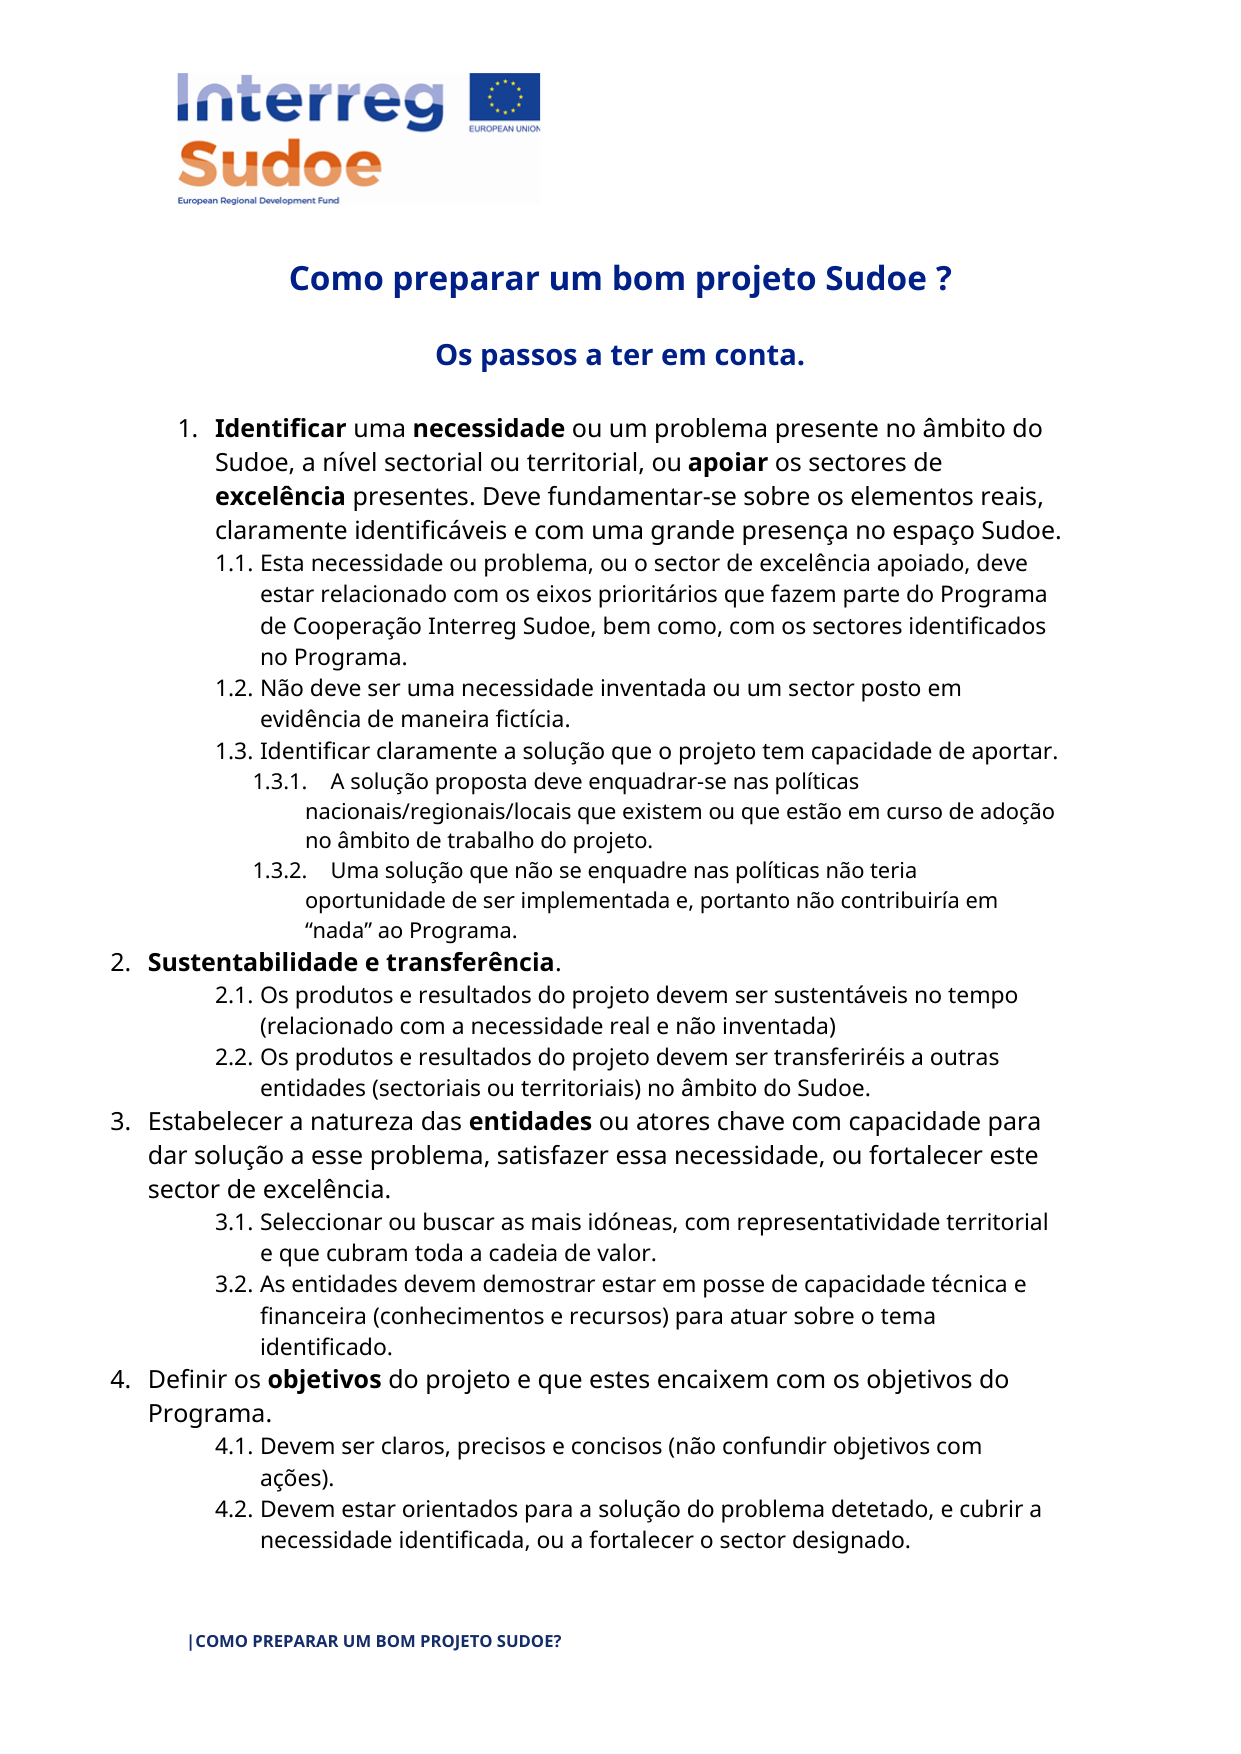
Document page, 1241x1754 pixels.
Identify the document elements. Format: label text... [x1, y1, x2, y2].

text Os passos a ter em conta. [177, 336, 1063, 373]
list Sustentabilidade e transferência. [110, 944, 1063, 979]
list A solução proposta deve enquadrar-se nas políticas nacionais/regionais/locais que existem ou que estão em curso de adoção no âmbito de trabalho do projeto. [252, 766, 1063, 855]
list Os produtos e resultados do projeto devem ser transferiréis a outras entidades (sectoriais ou territoriais) no âmbito do Sudoe. [215, 1041, 1063, 1104]
list Identificar uma necessidade ou um problema presente no âmbito do Sudoe, a nível sectorial ou territorial, ou apoiar os sectores de excelência presentes. Deve fundamentar-se sobre os elementos reais, claramente identificáveis e com uma grande presença no espaço Sudoe. [177, 411, 1063, 547]
list Identificar claramente a solução que o projeto tem capacidade de aportar. [215, 734, 1063, 766]
list Definir os objetivos do projeto e que estes encaixem com os objetivos do Programa. [110, 1362, 1063, 1430]
list Devem ser claros, precisos e concisos (não confundir objetivos com ações). [215, 1430, 1063, 1493]
list Uma solução que não se enquadre nas políticas não teria oportunidade de ser implementada e, portanto não contribuiría em “nada” ao Programa. [252, 855, 1063, 944]
list Seleccionar ou buscar as mais idóneas, com representatividade territorial e que cubram toda a cadeia de valor. [215, 1206, 1063, 1268]
list As entidades devem demostrar estar em posse de capacidade técnica e financeira (conhecimentos e recursos) para atuar sobre o tema identificado. [215, 1268, 1063, 1362]
list Devem estar orientados para a solução do problema detetado, e cubrir a necessidade identificada, ou a fortalecer o sector designado. [215, 1493, 1063, 1555]
list Não deve ser uma necessidade inventada ou um sector posto em evidência de maneira fictícia. [215, 672, 1063, 734]
list Os produtos e resultados do projeto devem ser sustentáveis no tempo (relacionado com a necessidade real e não inventada) [215, 979, 1063, 1041]
list Estabelecer a natureza das entidades ou atores chave com capacidade para dar solução a esse problema, satisfazer essa necessidade, ou fortalecer este sector de excelência. [110, 1104, 1063, 1206]
picture [177, 73, 541, 205]
text Como preparar um bom projeto Sudoe ? [177, 261, 1063, 298]
list Esta necessidade ou problema, ou o sector de excelência apoiado, deve estar relacionado com os eixos prioritários que fazem parte do Programa de Cooperação Interreg Sudoe, bem como, com os sectores identificados no Programa. [215, 547, 1063, 672]
